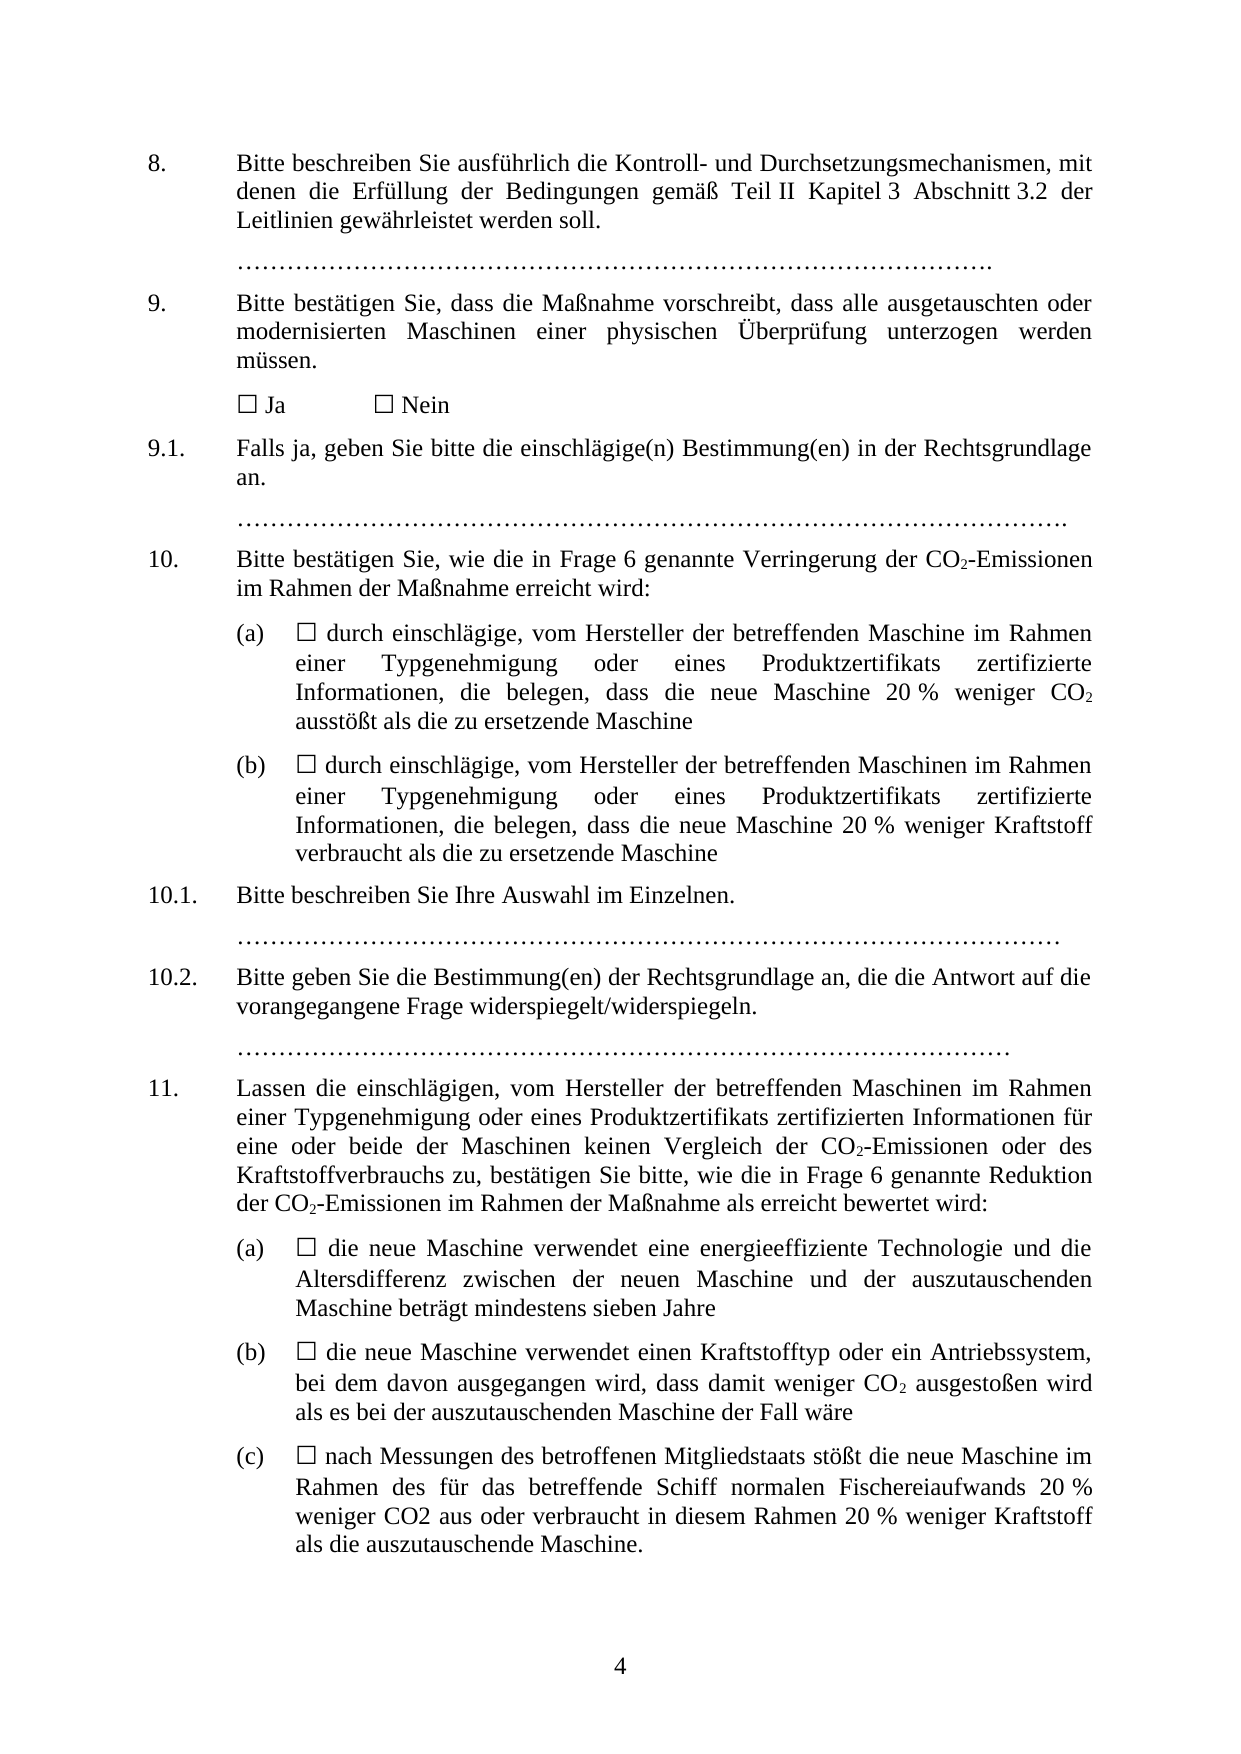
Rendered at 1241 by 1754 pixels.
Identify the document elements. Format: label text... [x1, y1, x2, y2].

text (c) nach Messungen des betroffenen Mitgliedstaats stößt die neue Maschine im Rahmen des für das betreffende Schiff normalen Fischereiaufwands 20 % weniger CO2 aus oder verbraucht in diesem Rahmen 20 % weniger Kraftstoff als die auszutauschende Maschine. [236, 1438, 1093, 1558]
text 9.1. Falls ja, geben Sie bitte die einschlägige(n) Bestimmung(en) in der Rechtsgrundlage an. [148, 433, 1093, 490]
text ……………………………………………………………………………………… [236, 921, 1093, 950]
text (b) die neue Maschine verwendet einen Kraftstofftyp oder ein Antriebssystem, bei dem davon ausgegangen wird, dass damit weniger CO2 ausgestoßen wird als es bei der auszutauschenden Maschine der Fall wäre [236, 1334, 1093, 1425]
text 10.2. Bitte geben Sie die Bestimmung(en) der Rechtsgrundlage an, die die Antwort auf die vorangegangene Frage widerspiegelt/widerspiegeln. [148, 962, 1093, 1020]
text (a) die neue Maschine verwendet eine energieeffiziente Technologie und die Altersdifferenz zwischen der neuen Maschine und der auszutauschenden Maschine beträgt mindestens sieben Jahre [236, 1230, 1093, 1321]
text Ja Nein [236, 386, 1093, 420]
text ………………………………………………………………………………… [236, 1032, 1093, 1061]
text (a) durch einschlägige, vom Hersteller der betreffenden Maschine im Rahmen einer Typgenehmigung oder eines Produktzertifikats zertifizierte Informationen, die belegen, dass die neue Maschine 20 % weniger CO2 ausstößt als die zu ersetzende Maschine [236, 614, 1093, 734]
text ………………………………………………………………………………………. [236, 503, 1093, 532]
text 10. Bitte bestätigen Sie, wie die in Frage 6 genannte Verringerung der CO2-Emissionen im Rahmen der Maßnahme erreicht wird: [148, 544, 1093, 602]
text 8. Bitte beschreiben Sie ausführlich die Kontroll- und Durchsetzungsmechanismen, mit denen die Erfüllung der Bedingungen gemäß Teil II Kapitel 3 Abschnitt 3.2 der Leitlinien gewährleistet werden soll. [148, 148, 1093, 234]
text 10.1. Bitte beschreiben Sie Ihre Auswahl im Einzelnen. [148, 880, 1093, 908]
text ………………………………………………………………………………. [236, 246, 1093, 275]
text 11. Lassen die einschlägigen, vom Hersteller der betreffenden Maschinen im Rahmen einer Typgenehmigung oder eines Produktzertifikats zertifizierten Informationen für eine oder beide der Maschinen keinen Vergleich der CO2-Emissionen oder des Kraftstoffverbrauchs zu, bestätigen Sie bitte, wie die in Frage 6 genannte Reduktion der CO2-Emissionen im Rahmen der Maßnahme als erreicht bewertet wird: [148, 1073, 1093, 1217]
text 9. Bitte bestätigen Sie, dass die Maßnahme vorschreibt, dass alle ausgetauschten oder modernisierten Maschinen einer physischen Überprüfung unterzogen werden müssen. [148, 288, 1093, 374]
text (b) durch einschlägige, vom Hersteller der betreffenden Maschinen im Rahmen einer Typgenehmigung oder eines Produktzertifikats zertifizierte Informationen, die belegen, dass die neue Maschine 20 % weniger Kraftstoff verbraucht als die zu ersetzende Maschine [236, 747, 1093, 867]
